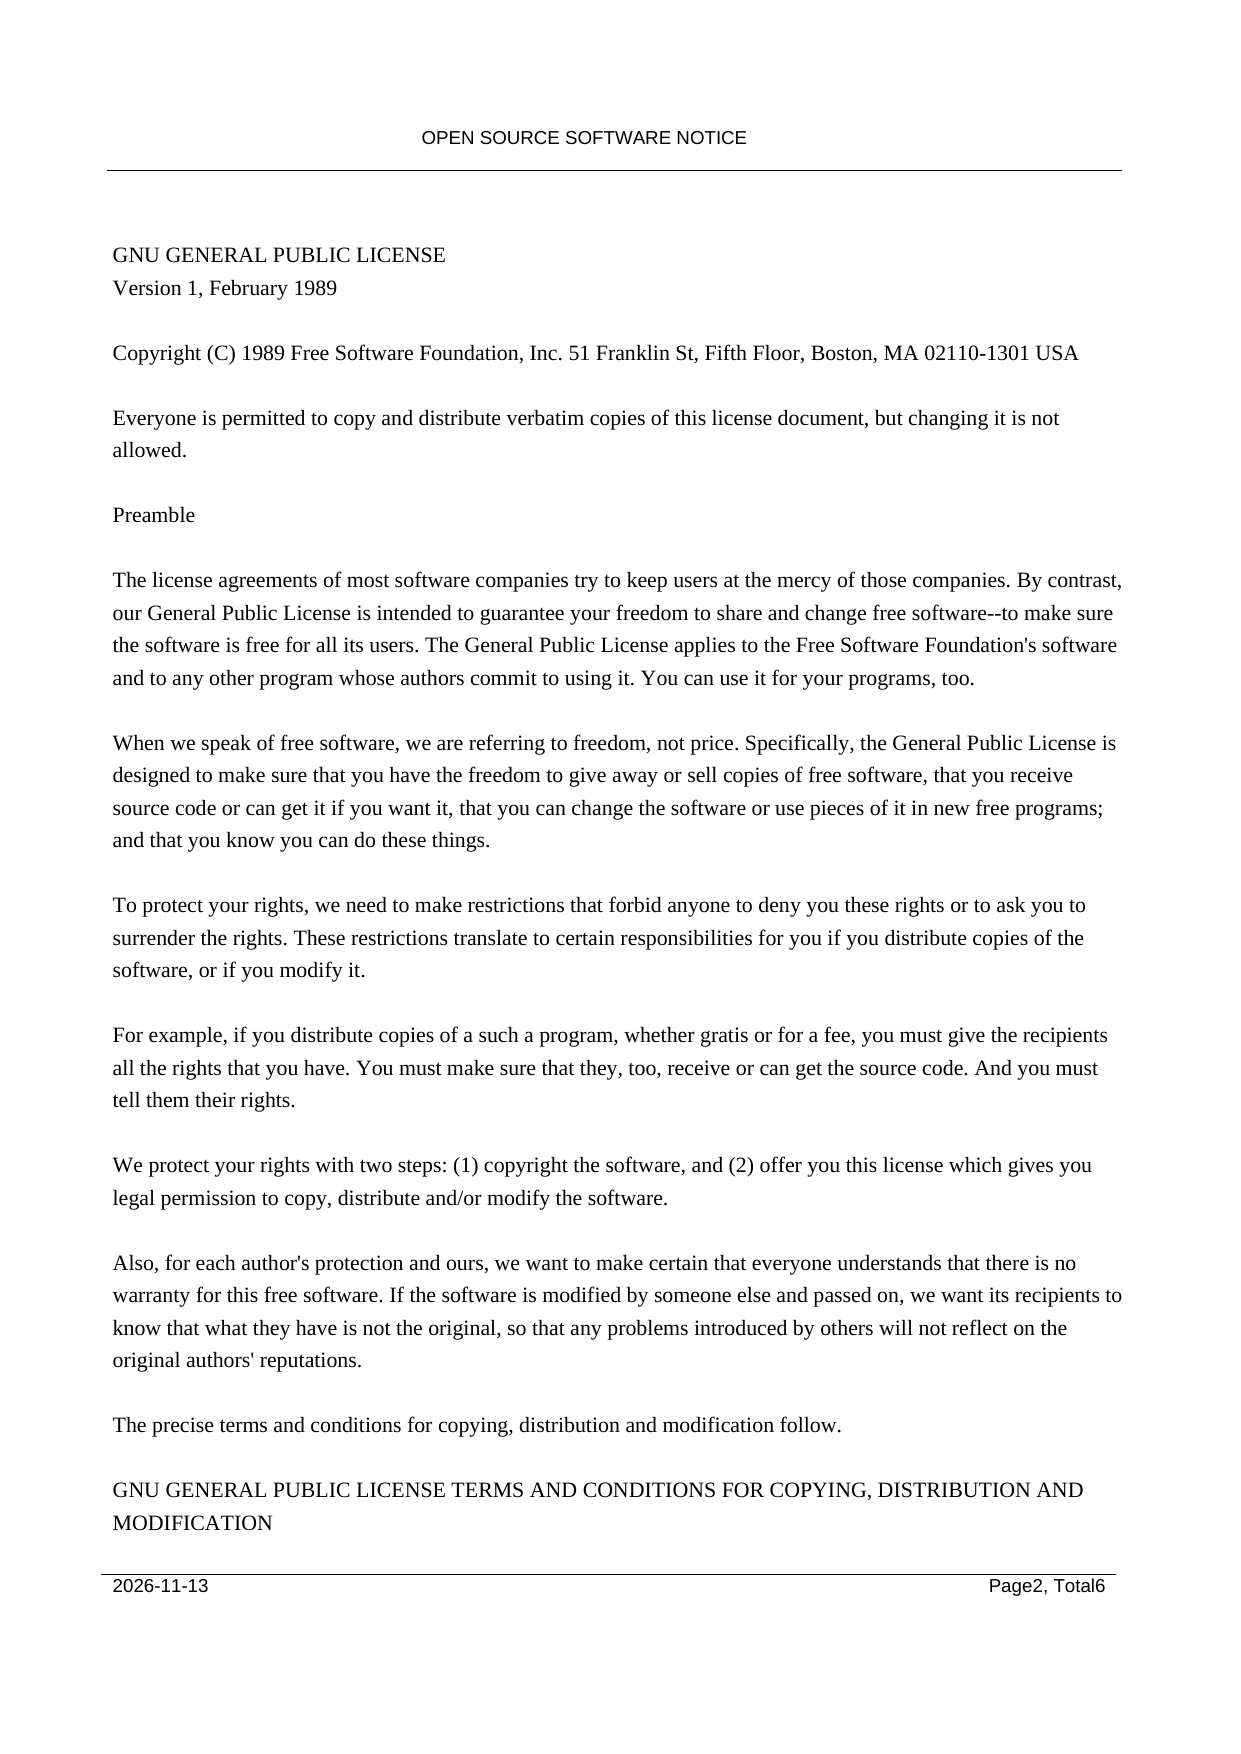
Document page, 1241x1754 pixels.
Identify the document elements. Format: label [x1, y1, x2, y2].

text [112, 206, 1128, 1539]
